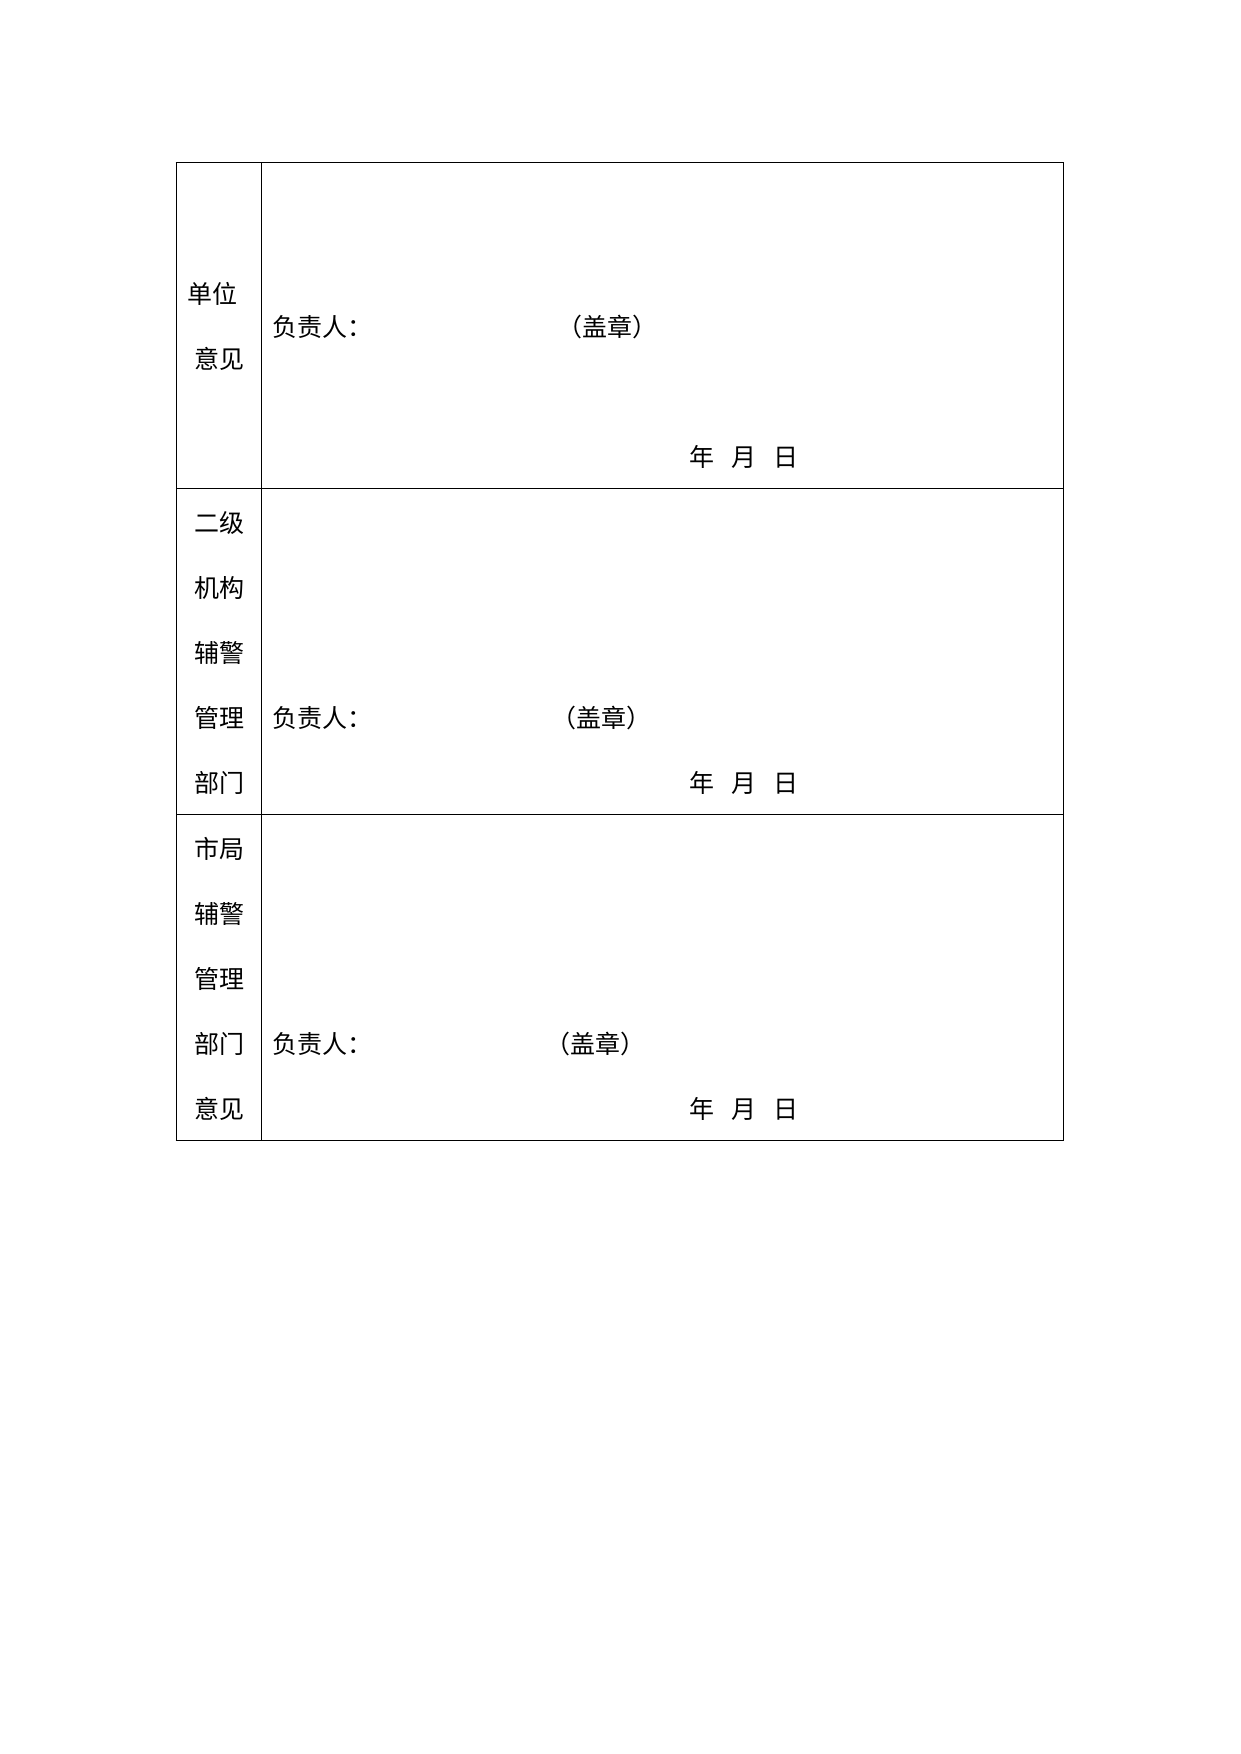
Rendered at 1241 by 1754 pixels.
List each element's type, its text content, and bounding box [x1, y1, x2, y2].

table_cell 负责人： （盖章） 年 月 日 [262, 489, 1063, 814]
table_cell 试用单位 意见 [177, 163, 261, 488]
table_cell 负责人： （盖章） 年 月 日 [262, 815, 1063, 1140]
table_cell 二级机构辅警管理部门 [177, 489, 261, 814]
table_cell 市局辅警管理部门意见 [177, 815, 261, 1140]
table_cell 负责人： （盖章） 年 月 日 [262, 163, 1063, 488]
